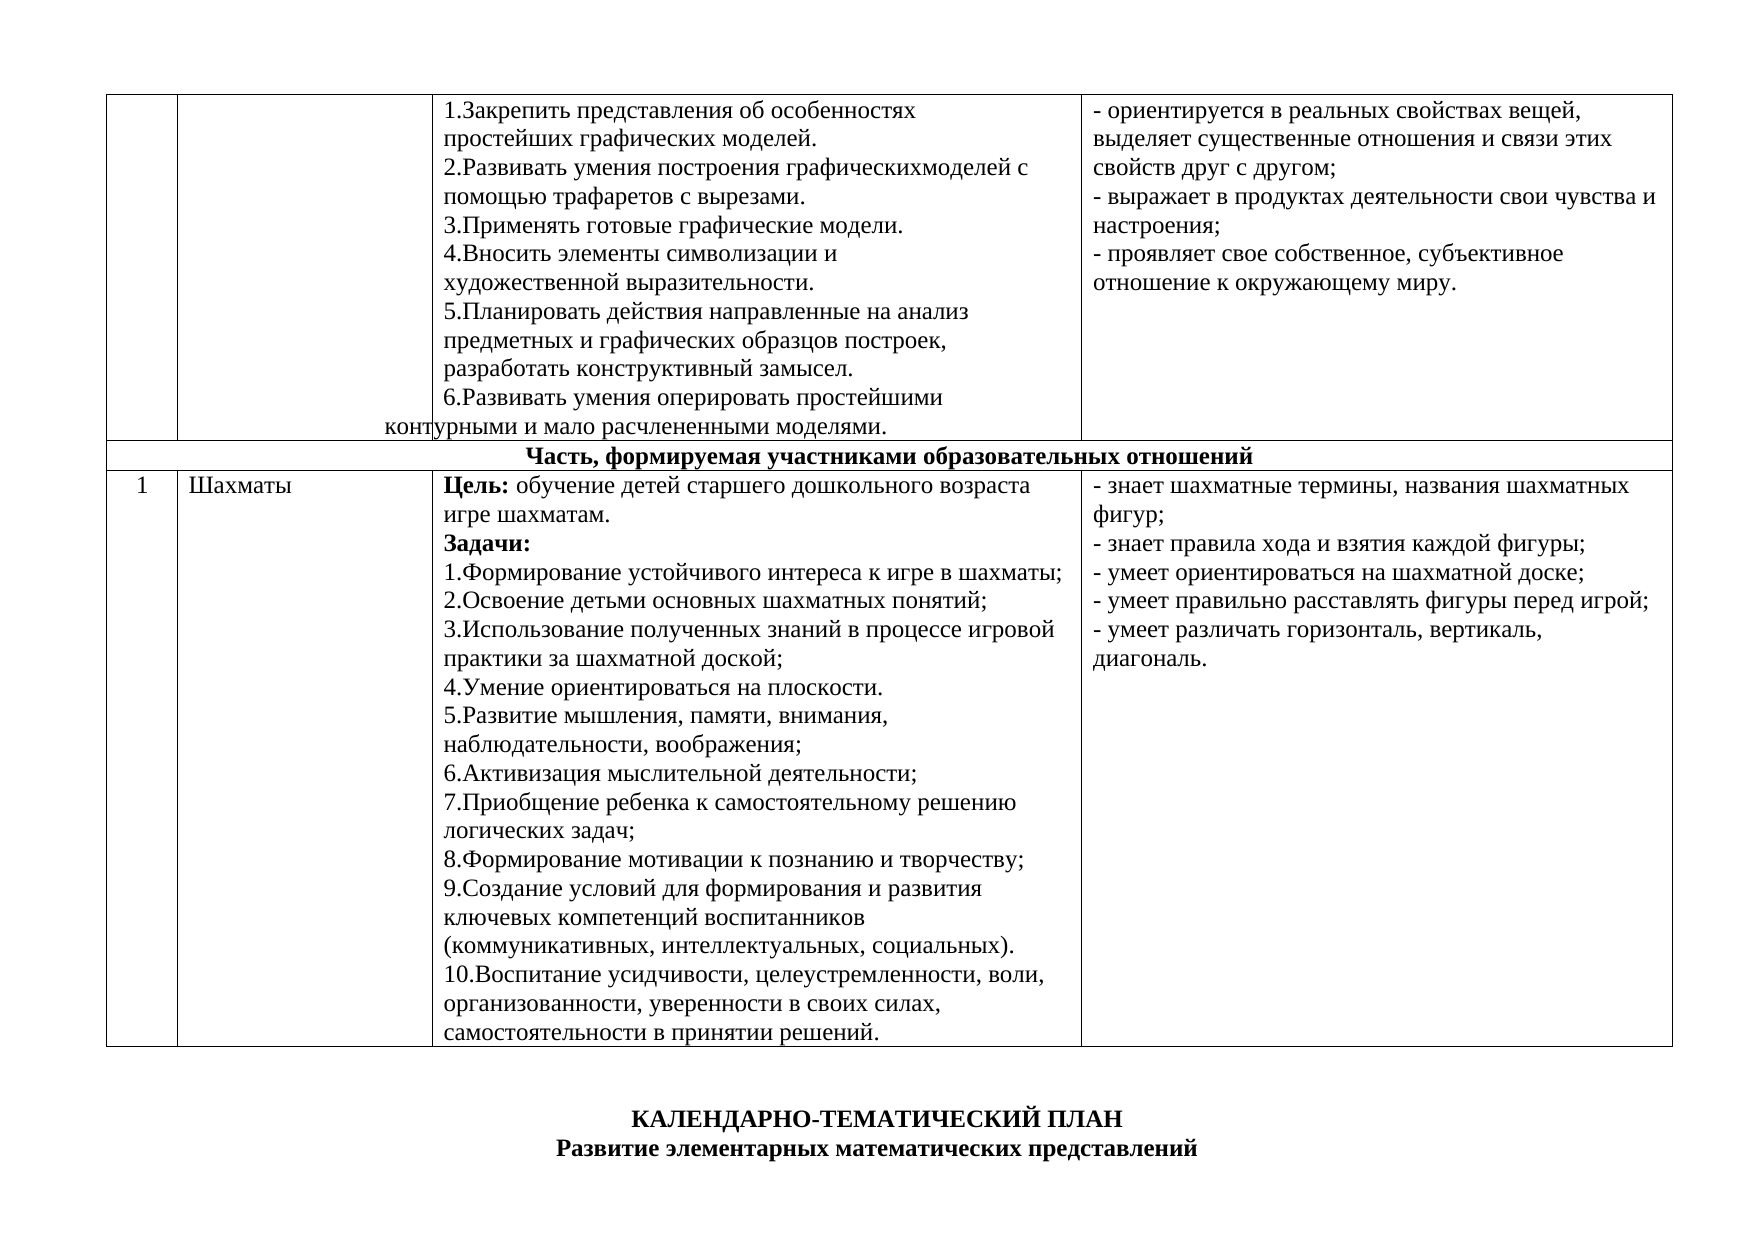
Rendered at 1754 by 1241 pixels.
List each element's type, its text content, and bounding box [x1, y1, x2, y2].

text КАЛЕНДАРНО-ТЕМАТИЧЕСКИЙ ПЛАН [118, 1104, 1636, 1133]
table_cell Цель: обучение детей старшего дошкольного возраста игре шахматам. Задачи: 1.Формирование устойчивого интереса к игре в шахматы; 2.Освоение детьми основных шахматных понятий; 3.Использование полученных знаний в процессе игровой практики за шахматной доской; 4.Умение ориентироваться на плоскости. 5.Развитие мышления, памяти, внимания, наблюдательности, воображения; 6.Активизация мыслительной деятельности; 7.Приобщение ребенка к самостоятельному решению логических задач; 8.Формирование мотивации к познанию и творчеству; 9.Создание условий для формирования и развития ключевых компетенций воспитанников (коммуникативных, интеллектуальных, социальных). 10.Воспитание усидчивости, целеустремленности, воли, организованности, уверенности в своих силах, самостоятельности в принятии решений. [433, 471, 1081, 1046]
table_cell Конструирование [178, 95, 432, 440]
table_cell Часть, формируемая участниками образовательных отношений [107, 441, 1672, 469]
text Развитие элементарных математических представлений [118, 1133, 1636, 1162]
table_cell 5 [107, 95, 177, 440]
table_cell 1 [107, 471, 177, 1046]
table_cell Шахматы [178, 471, 432, 1046]
table_cell - знает шахматные термины, названия шахматных фигур; - знает правила хода и взятия каждой фигуры; - умеет ориентироваться на шахматной доске; - умеет правильно расставлять фигуры перед игрой; - умеет различать горизонталь, вертикаль, диагональ. [1082, 471, 1672, 1046]
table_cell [433, 95, 1081, 440]
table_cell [1082, 95, 1672, 440]
